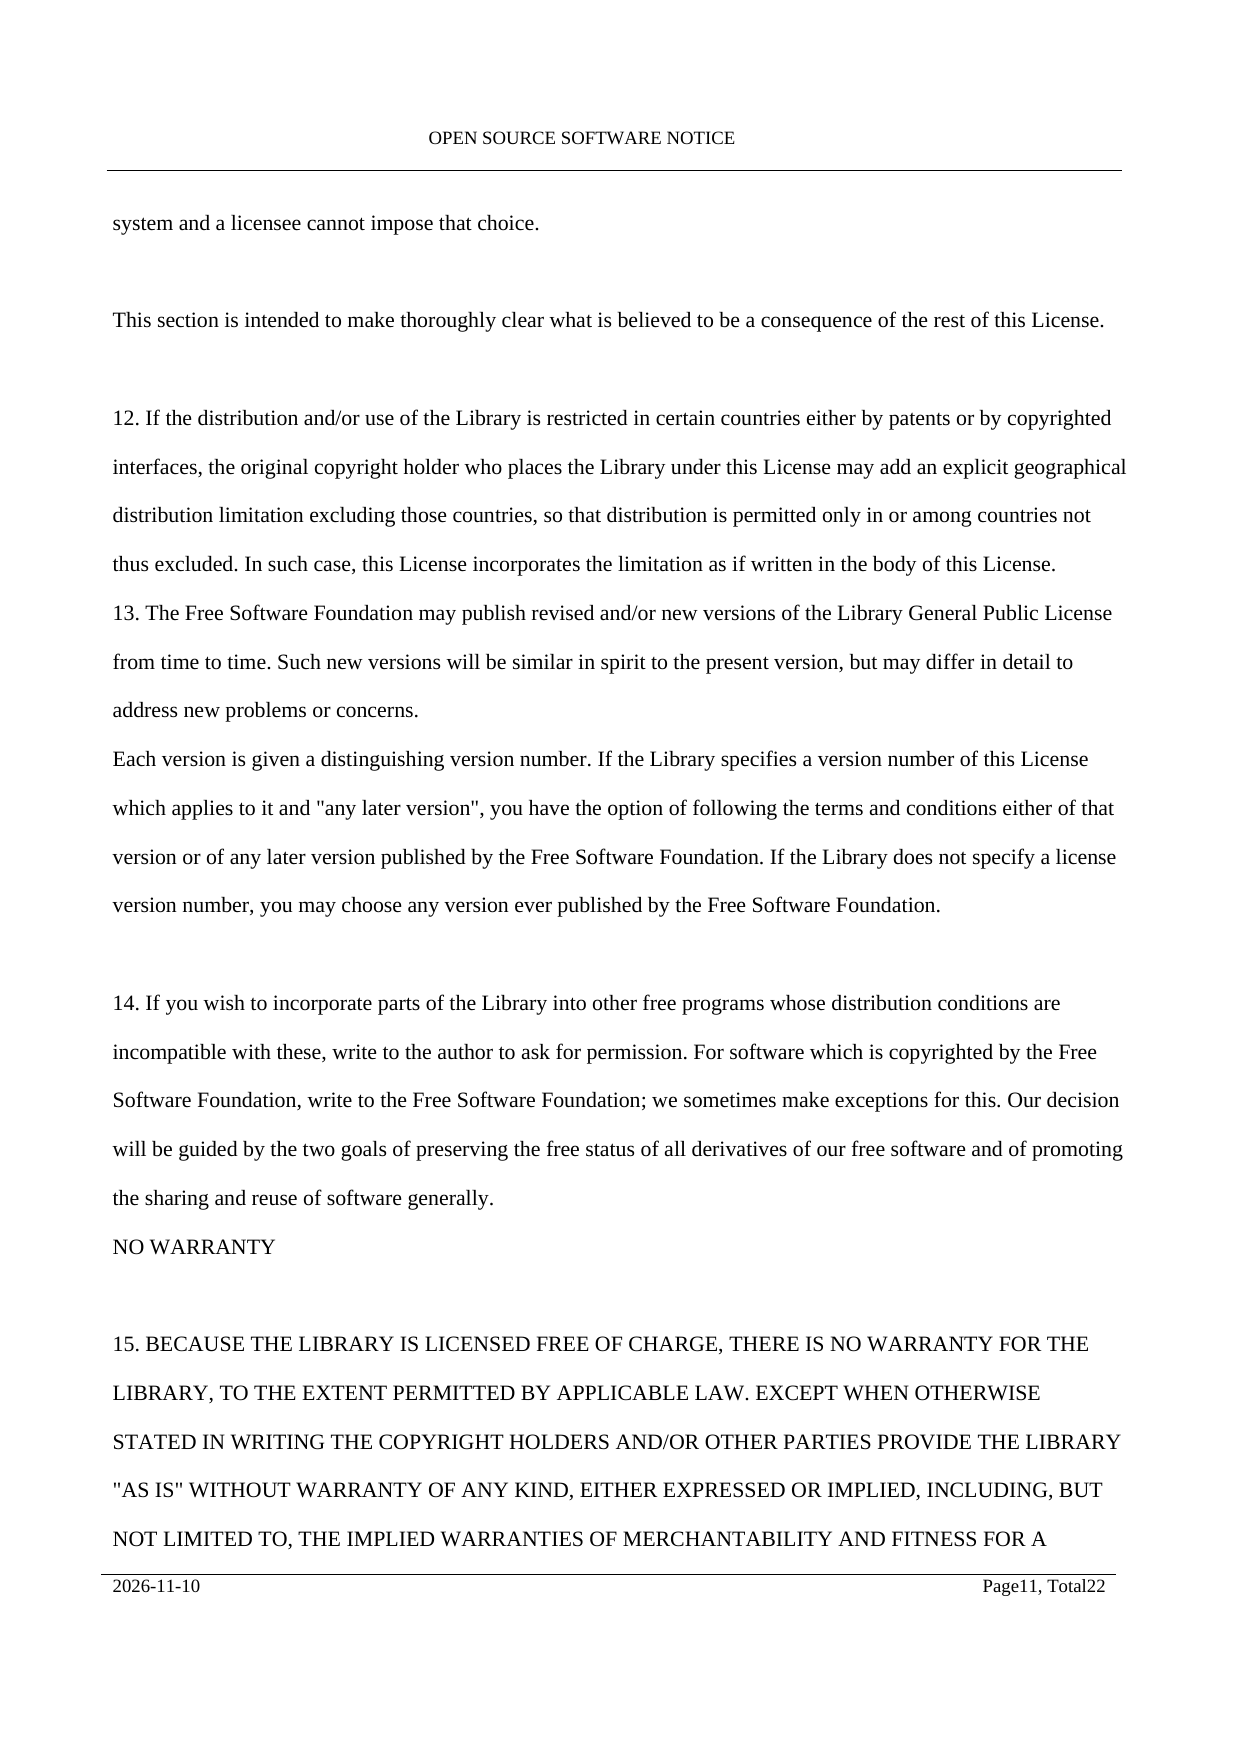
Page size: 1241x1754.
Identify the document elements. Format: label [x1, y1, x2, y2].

text [112, 206, 1128, 1555]
